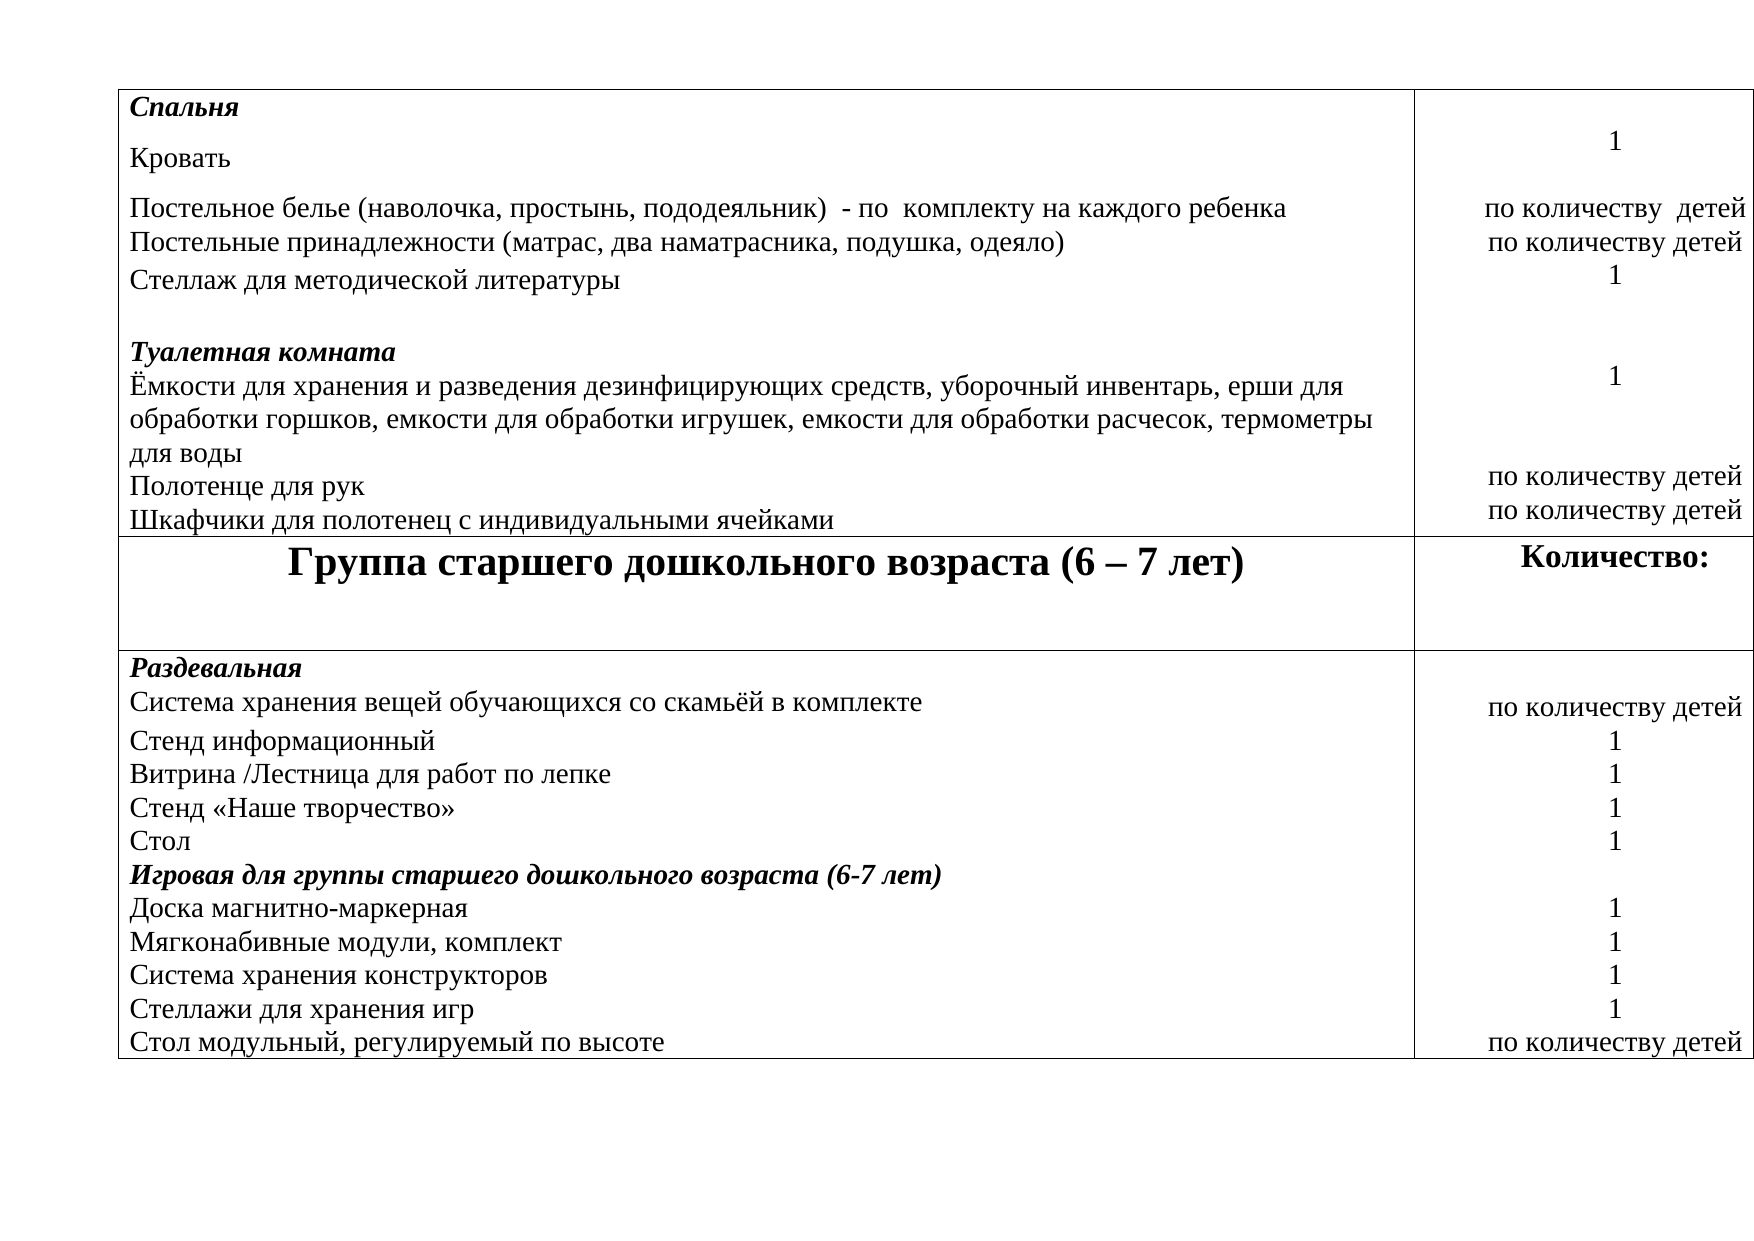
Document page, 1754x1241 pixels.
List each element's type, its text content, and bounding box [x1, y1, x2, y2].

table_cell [1415, 651, 1753, 1058]
table_cell Группа старшего дошкольного возраста (6 – 7 лет) [119, 537, 1414, 649]
table_cell Количество: [1415, 537, 1753, 649]
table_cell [1415, 90, 1753, 536]
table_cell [119, 90, 1414, 536]
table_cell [119, 651, 1414, 1058]
